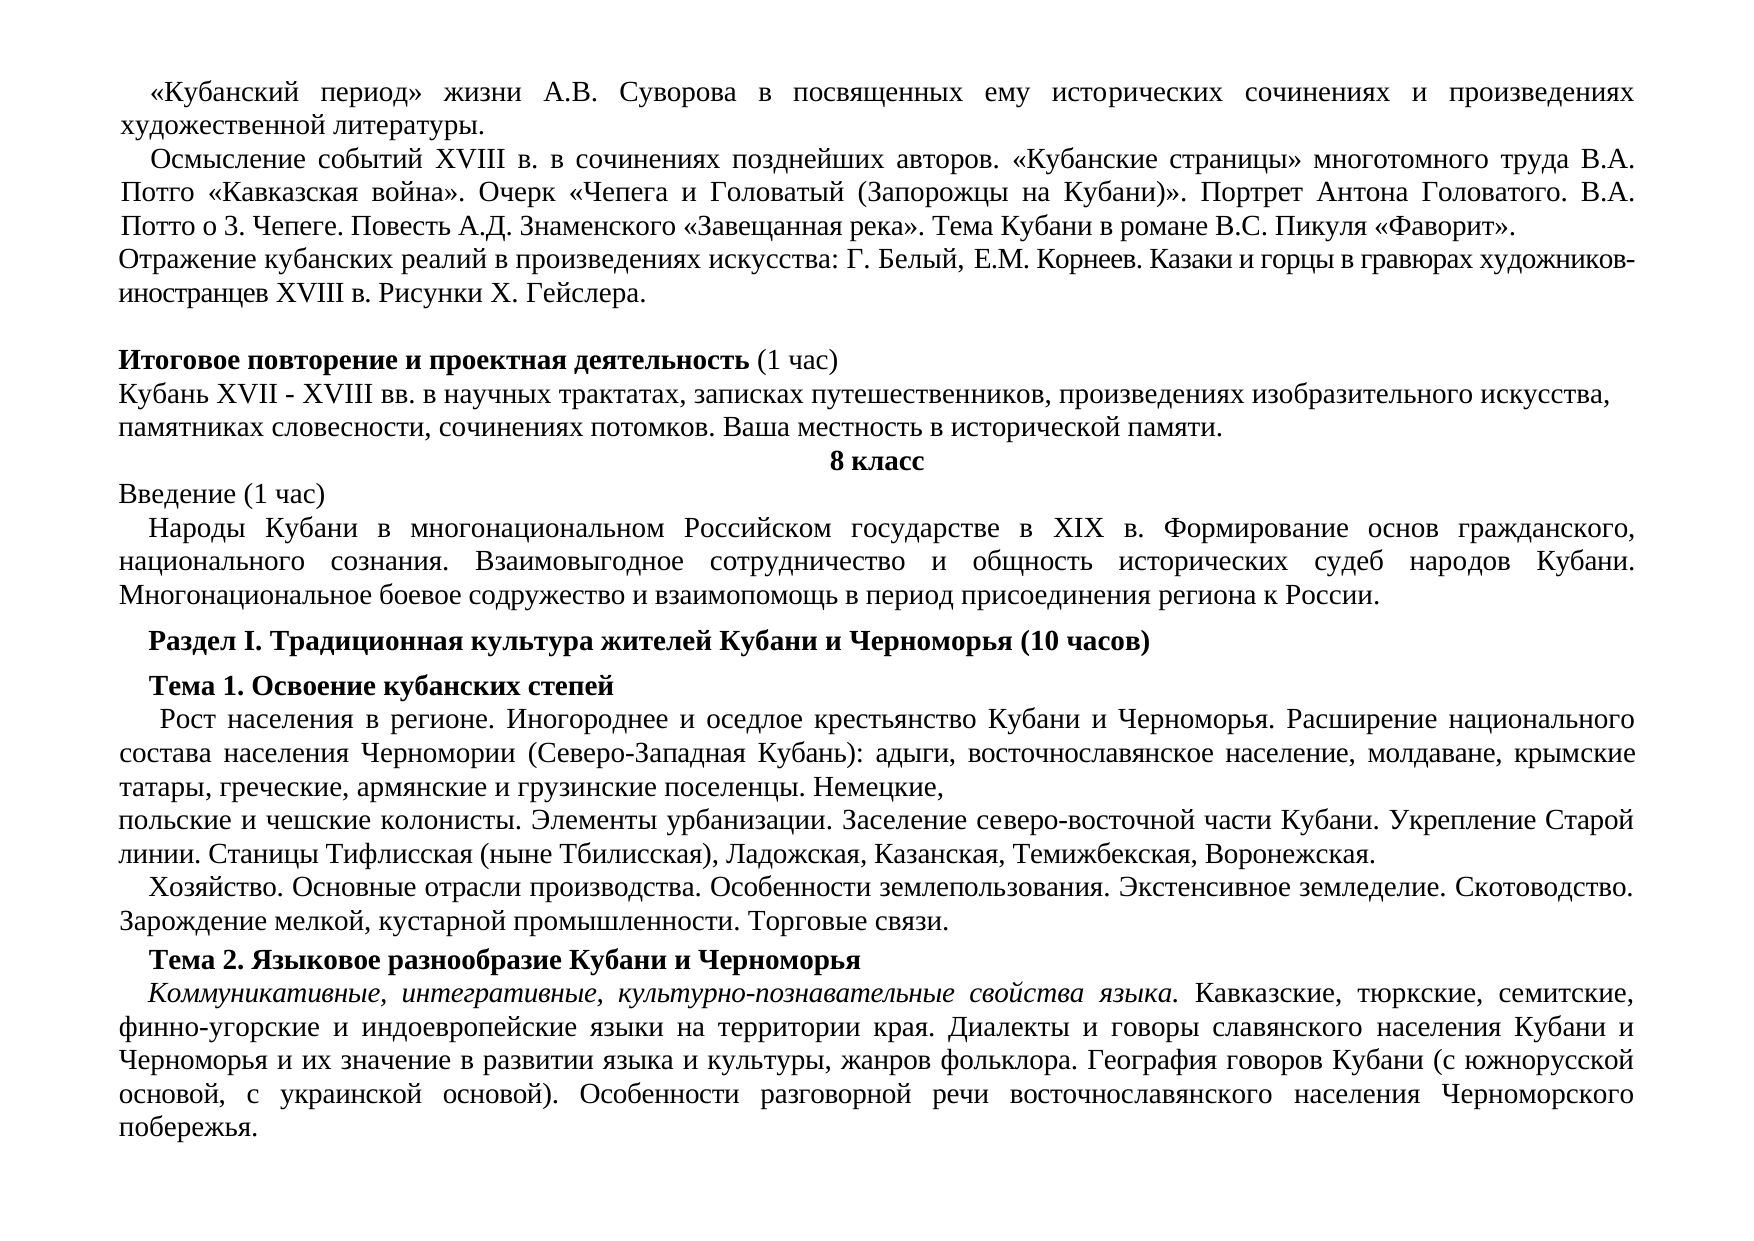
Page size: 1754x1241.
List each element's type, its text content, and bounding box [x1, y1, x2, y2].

text Тема 2. Языковое разнообразие Кубани и Черноморья [149, 942, 1636, 975]
text Коммуникативные, интегративные, культурно-познавательные свойства языка. Кавказские, тюркские, семитские, финно-угорские и индоевропейские языки на территории края. Диалекты и говоры славянского населения Кубани и Черноморья и их значение в развитии языка и культуры, жанров фольклора. География говоров Кубани (с южнорусской основой, с украинской основой). Особенности разговорной речи восточнославянского населения Черноморского побережья. [119, 975, 1634, 1143]
text Кубань XVII - XVIII вв. в научных трактатах, записках путешественников, произведениях изобразительного искусства, памятниках словесности, сочинениях потомков. Ваша местность в исторической памяти. [118, 376, 1636, 443]
text Народы Кубани в многонациональном Российском государстве в XIX в. Формирование основ гражданского, национального сознания. Взаимовыгодное сотрудничество и общность исторических судеб народов Кубани. Многонациональное боевое содружество и взаимопомощь в период присоединения региона к России. [119, 510, 1635, 611]
text 8 класс [118, 443, 1636, 476]
text Введение (1 час) [118, 476, 1636, 510]
text Итоговое повторение и проектная деятельность (1 час) [118, 342, 1636, 376]
text Рост населения в регионе. Иногороднее и оседлое крестьянство Кубани и Черноморья. Расширение национального состава населения Черномории (Северо-Западная Кубань): адыги, восточнославянское население, молдаване, крымские татары, греческие, армянские и грузинские поселенцы. Немецкие, [119, 702, 1636, 802]
text польские и чешские колонисты. Элементы урбанизации. Заселение северо-восточной части Кубани. Укрепление Старой линии. Станицы Тифлисская (ныне Тбилисская), Ладожская, Казанская, Темижбекская, Воронежская. [118, 802, 1634, 869]
text «Кубанский период» жизни А.В. Суворова в посвященных ему исторических сочинениях и произведениях художественной литературы. [120, 74, 1635, 141]
text Раздел I. Традиционная культура жителей Кубани и Черноморья (10 часов) [148, 623, 1498, 657]
text Тема 1. Освоение кубанских степей [149, 668, 1636, 702]
text Отражение кубанских реалий в произведениях искусства: Г. Белый, Е.М. Корнеев. Казаки и горцы в гравюрах художников-иностранцев XVIII в. Рисунки X. Гейслера. [118, 242, 1636, 309]
text Осмысление событий XVIII в. в сочинениях позднейших авторов. «Кубанские страницы» многотомного труда В.А. Потго «Кавказская война». Очерк «Чепега и Головатый (Запорожцы на Кубани)». Портрет Антона Головатого. В.А. Потто о 3. Чепеге. Повесть А.Д. Знаменского «Завещанная река». Тема Кубани в романе В.С. Пикуля «Фаворит». [121, 141, 1635, 242]
text Хозяйство. Основные отрасли производства. Особенности землепользования. Экстенсивное земледелие. Скотоводство. Зарождение мелкой, кустарной промышленности. Торговые связи. [119, 869, 1634, 936]
